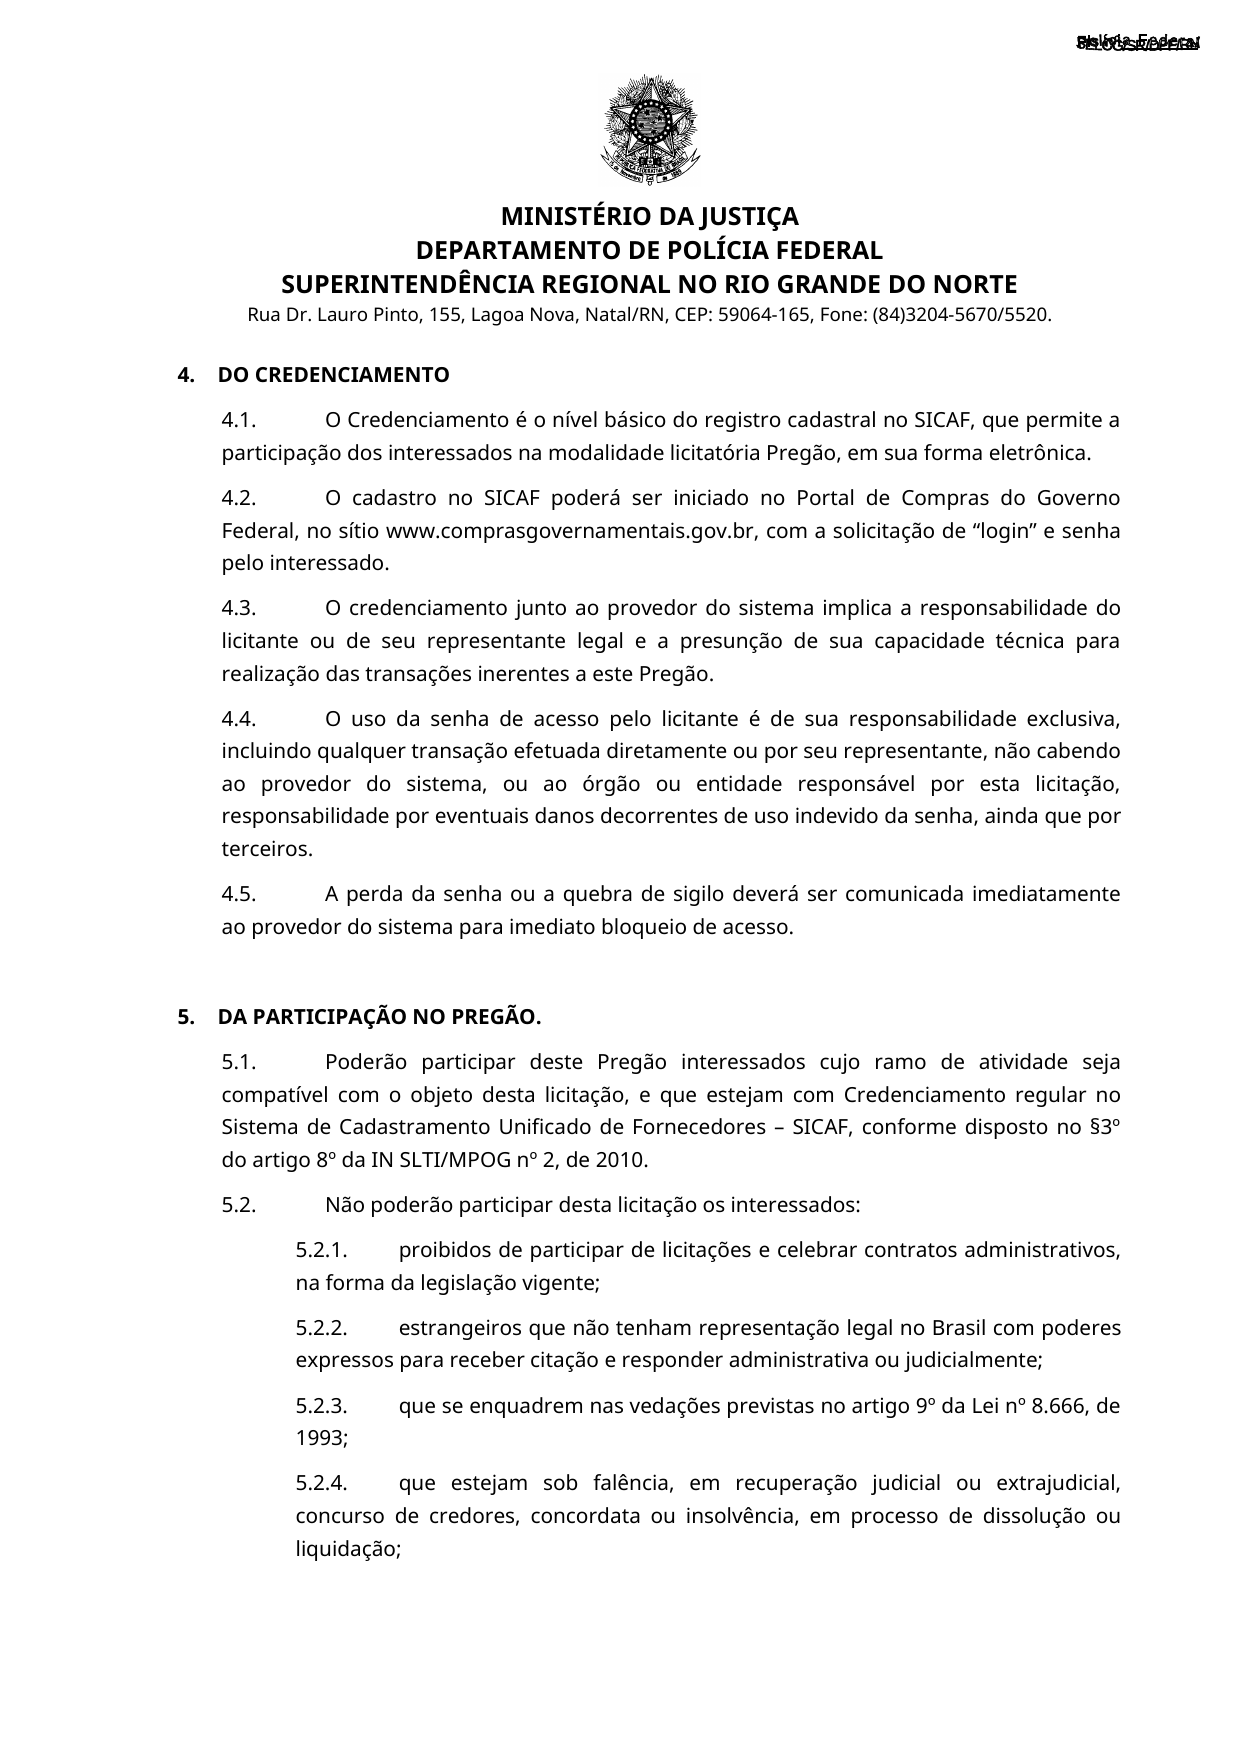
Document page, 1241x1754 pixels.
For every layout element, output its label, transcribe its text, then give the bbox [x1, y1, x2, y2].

list O uso da senha de acesso pelo licitante é de sua responsabilidade exclusiva, incluindo qualquer transação efetuada diretamente ou por seu representante, não cabendo ao provedor do sistema, ou ao órgão ou entidade responsável por esta licitação, responsabilidade por eventuais danos decorrentes de uso indevido da senha, ainda que por terceiros. [221, 704, 1122, 863]
list DO CREDENCIAMENTO [177, 360, 1122, 389]
list proibidos de participar de licitações e celebrar contratos administrativos, na forma da legislação vigente; [295, 1235, 1122, 1296]
list O Credenciamento é o nível básico do registro cadastral no SICAF, que permite a participação dos interessados na modalidade licitatória Pregão, em sua forma eletrônica. [221, 406, 1122, 467]
list O cadastro no SICAF poderá ser iniciado no Portal de Compras do Governo Federal, no sítio www.comprasgovernamentais.gov.br, com a solicitação de “login” e senha pelo interessado. [221, 483, 1122, 577]
list que se enquadrem nas vedações previstas no artigo 9º da Lei nº 8.666, de 1993; [295, 1391, 1122, 1452]
list DA PARTICIPAÇÃO NO PREGÃO. [177, 1002, 1122, 1031]
list Não poderão participar desta licitação os interessados: [221, 1190, 1122, 1219]
picture [598, 73, 702, 187]
list A perda da senha ou a quebra de sigilo deverá ser comunicada imediatamente ao provedor do sistema para imediato bloqueio de acesso. [221, 879, 1122, 940]
list Poderão participar deste Pregão interessados cujo ramo de atividade seja compatível com o objeto desta licitação, e que estejam com Credenciamento regular no Sistema de Cadastramento Unificado de Fornecedores – SICAF, conforme disposto no §3º do artigo 8º da IN SLTI/MPOG nº 2, de 2010. [221, 1047, 1122, 1173]
list O credenciamento junto ao provedor do sistema implica a responsabilidade do licitante ou de seu representante legal e a presunção de sua capacidade técnica para realização das transações inerentes a este Pregão. [221, 593, 1122, 687]
list que estejam sob falência, em recuperação judicial ou extrajudicial, concurso de credores, concordata ou insolvência, em processo de dissolução ou liquidação; [295, 1468, 1122, 1562]
list estrangeiros que não tenham representação legal no Brasil com poderes expressos para receber citação e responder administrativa ou judicialmente; [295, 1313, 1122, 1374]
